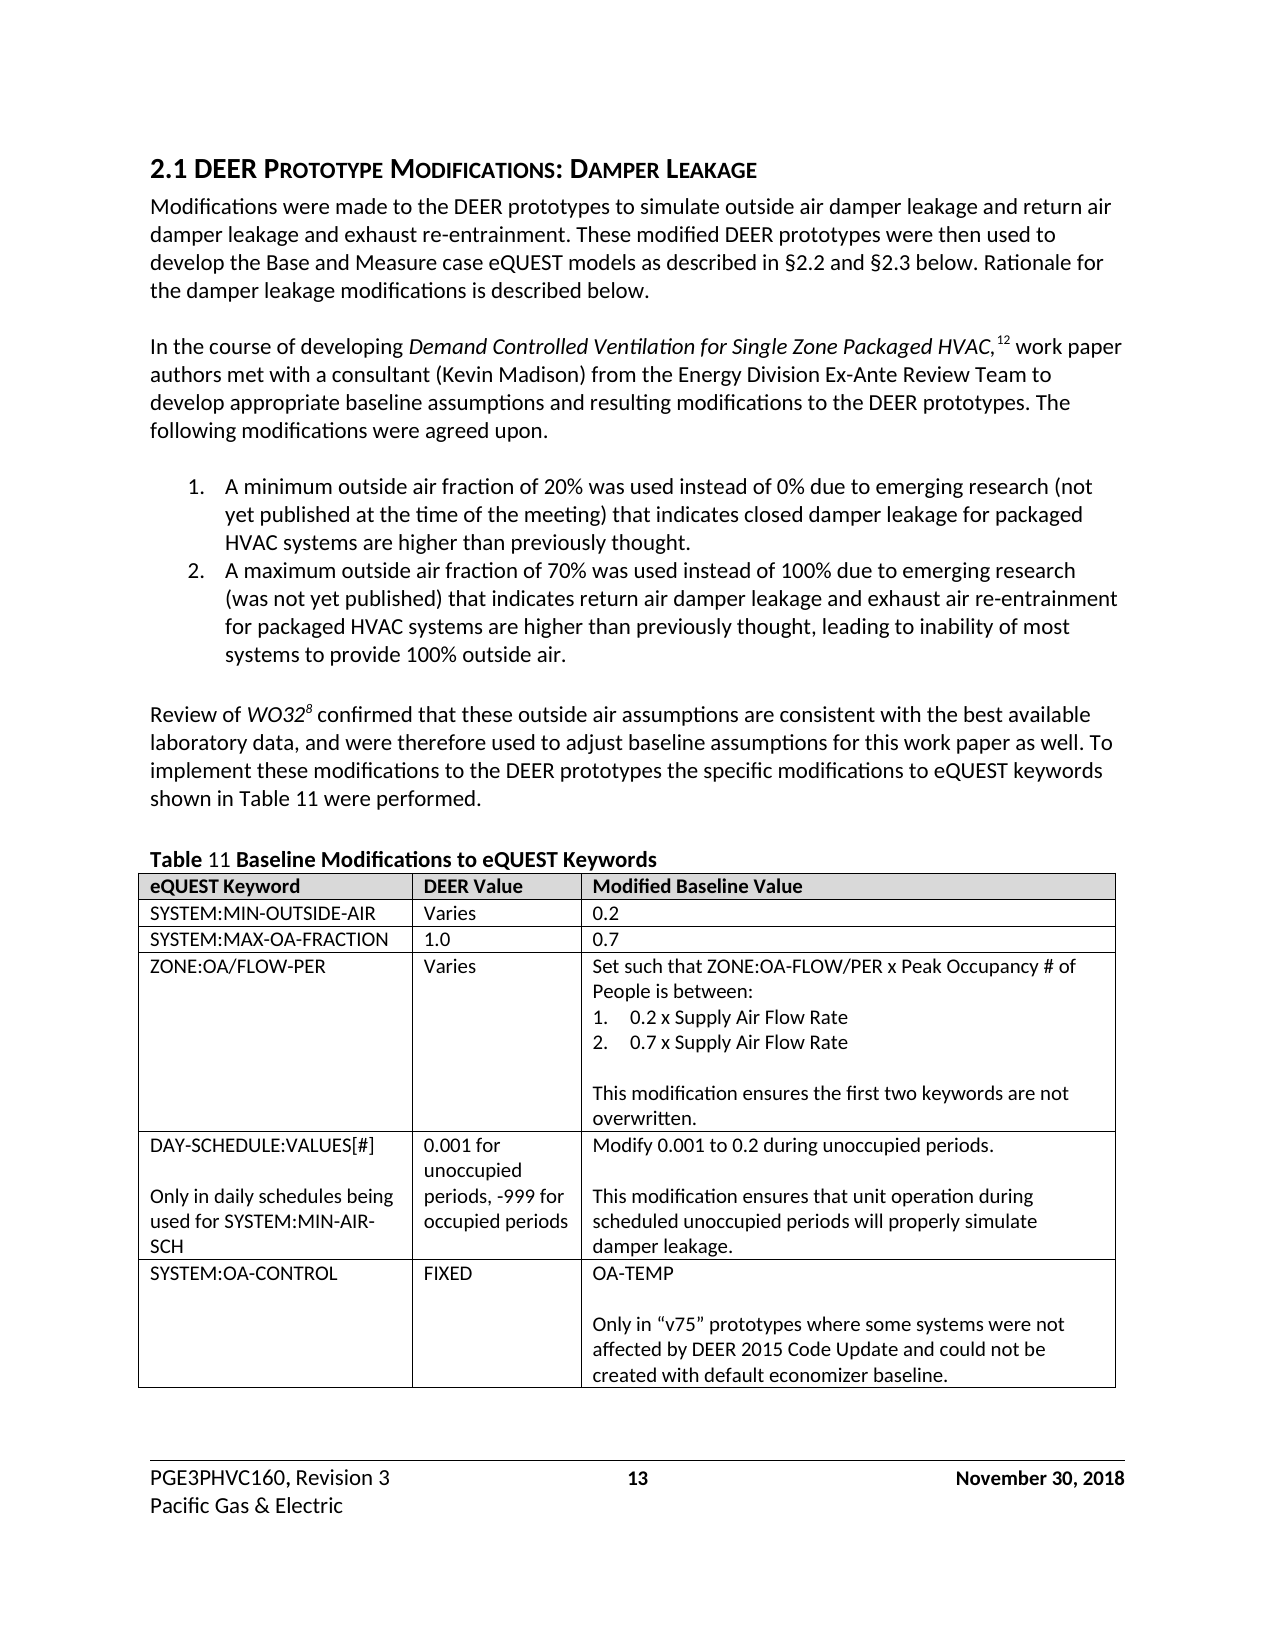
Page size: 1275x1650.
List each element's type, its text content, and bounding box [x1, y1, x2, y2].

text Review of WO328 confirmed that these outside air assumptions are consistent with the best available laboratory data, and were therefore used to adjust baseline assumptions for this work paper as well. To implement these modifications to the DEER prototypes the specific modifications to eQUEST keywords shown in Table 11 were performed. [150, 700, 1125, 812]
table_cell SYSTEM:MAX-OA-FRACTION [139, 927, 412, 952]
table_cell Varies [413, 953, 581, 1131]
table_cell ZONE:OA/FLOW-PER [139, 953, 412, 1131]
table_header eQUEST Keyword [139, 874, 412, 899]
table_cell 0.7 [582, 927, 1115, 952]
table_cell DAY-SCHEDULE:VALUES[#] Only in daily schedules being used for SYSTEM:MIN-AIR-SCH [139, 1132, 412, 1259]
table_cell 1.0 [413, 927, 581, 952]
text Table 11 Baseline Modifications to eQUEST Keywords [150, 845, 1125, 873]
table_cell Set such that ZONE:OA-FLOW/PER x Peak Occupancy # of People is between: 0.2 x Supply Air Flow Rate 0.7 x Supply Air Flow Rate This modification ensures the first two keywords are not overwritten. [582, 953, 1115, 1131]
table_cell 0.001 for unoccupied periods, -999 for occupied periods [413, 1132, 581, 1259]
table_header Modified Baseline Value [582, 874, 1115, 899]
subtitle 2.1 DEER Prototype Modifications: Damper Leakage [150, 150, 1125, 186]
table_cell Modify 0.001 to 0.2 during unoccupied periods. This modification ensures that unit operation during scheduled unoccupied periods will properly simulate damper leakage. [582, 1132, 1115, 1259]
list A maximum outside air fraction of 70% was used instead of 100% due to emerging research (was not yet published) that indicates return air damper leakage and exhaust air re-entrainment for packaged HVAC systems are higher than previously thought, leading to inability of most systems to provide 100% outside air. [187, 556, 1125, 668]
text Modifications were made to the DEER prototypes to simulate outside air damper leakage and return air damper leakage and exhaust re-entrainment. These modified DEER prototypes were then used to develop the Base and Measure case eQUEST models as described in §2.2 and §2.3 below. Rationale for the damper leakage modifications is described below. [150, 192, 1125, 304]
table_cell OA-TEMP Only in “v75” prototypes where some systems were not affected by DEER 2015 Code Update and could not be created with default economizer baseline. [582, 1260, 1115, 1387]
table_cell FIXED [413, 1260, 581, 1387]
list A minimum outside air fraction of 20% was used instead of 0% due to emerging research (not yet published at the time of the meeting) that indicates closed damper leakage for packaged HVAC systems are higher than previously thought. [187, 472, 1125, 556]
text In the course of developing Demand Controlled Ventilation for Single Zone Packaged HVAC, work paper authors met with a consultant (Kevin Madison) from the Energy Division Ex-Ante Review Team to develop appropriate baseline assumptions and resulting modifications to the DEER prototypes. The following modifications were agreed upon. [150, 332, 1125, 444]
table_cell SYSTEM:MIN-OUTSIDE-AIR [139, 900, 412, 926]
table_cell 0.2 [582, 900, 1115, 926]
table_header DEER Value [413, 874, 581, 899]
table_cell SYSTEM:OA-CONTROL [139, 1260, 412, 1387]
table_cell Varies [413, 900, 581, 926]
